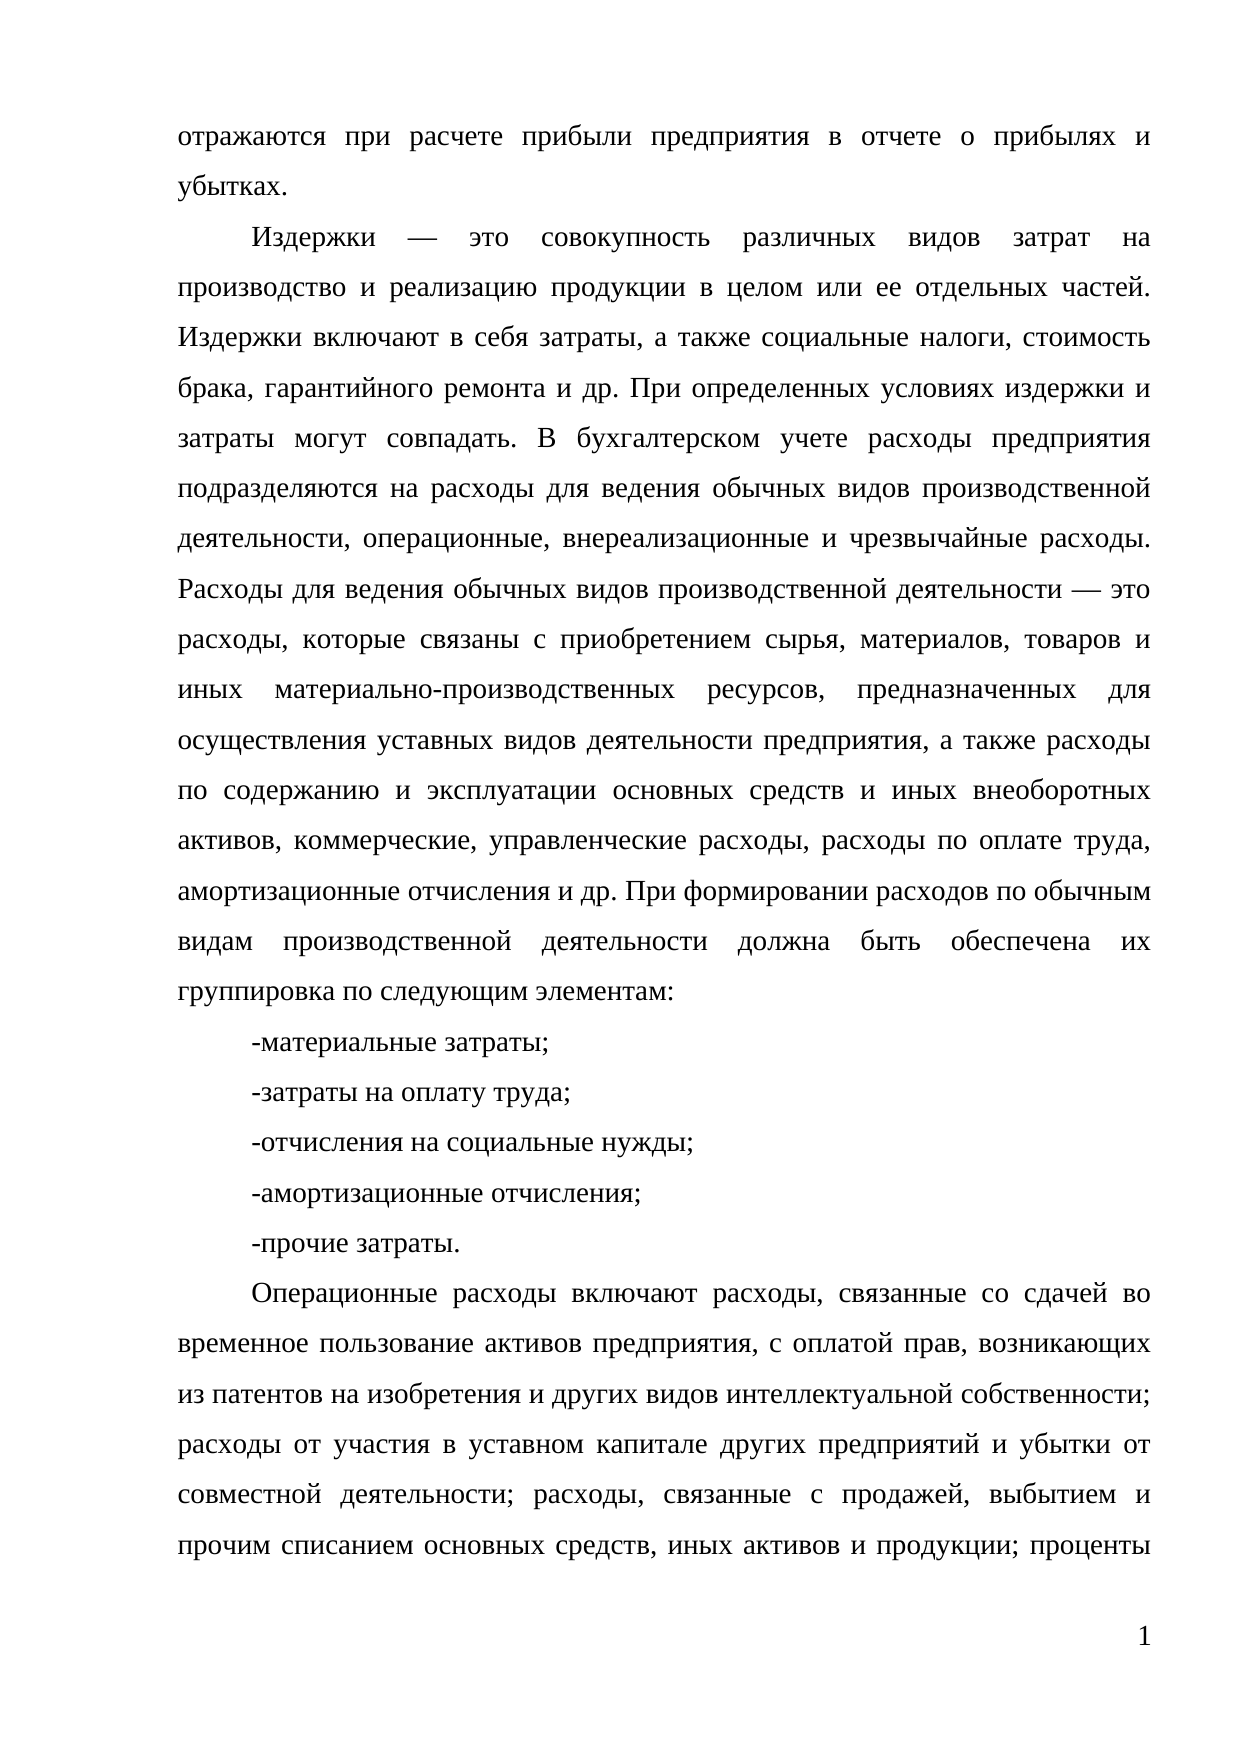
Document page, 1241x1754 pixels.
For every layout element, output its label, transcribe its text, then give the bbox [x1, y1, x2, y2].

text Издержки — это совокупность различных видов затрат на производство и реализацию продукции в целом или ее отдельных частей. Издержки включают в себя затраты, а также социальные налоги, стоимость брака, гарантийного ремонта и др. При определенных условиях издержки и затраты могут совпадать. В бухгалтерском учете расходы предприятия подразделяются на расходы для ведения обычных видов производственной деятельности, операционные, внереализационные и чрезвычайные расходы. Расходы для ведения обычных видов производственной деятельности — это расходы, которые связаны с приобретением сырья, материалов, товаров и иных материально-производственных ресурсов, предназначенных для осуществления уставных видов деятельности предприятия, а также расходы по содержанию и эксплуатации основных средств и иных внеоборотных активов, коммерческие, управленческие расходы, расходы по оплате труда, амортизационные отчисления и др. При формировании расходов по обычным видам производственной деятельности должна быть обеспечена их группировка по следующим элементам: [177, 219, 1152, 1007]
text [177, 1275, 1152, 1560]
text -прочие затраты. [177, 1225, 1152, 1258]
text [177, 118, 1152, 202]
text -амортизационные отчисления; [177, 1175, 1152, 1208]
text -отчисления на социальные нужды; [177, 1124, 1152, 1158]
text -материальные затраты; [177, 1024, 1152, 1057]
text -затраты на оплату труда; [177, 1074, 1152, 1108]
